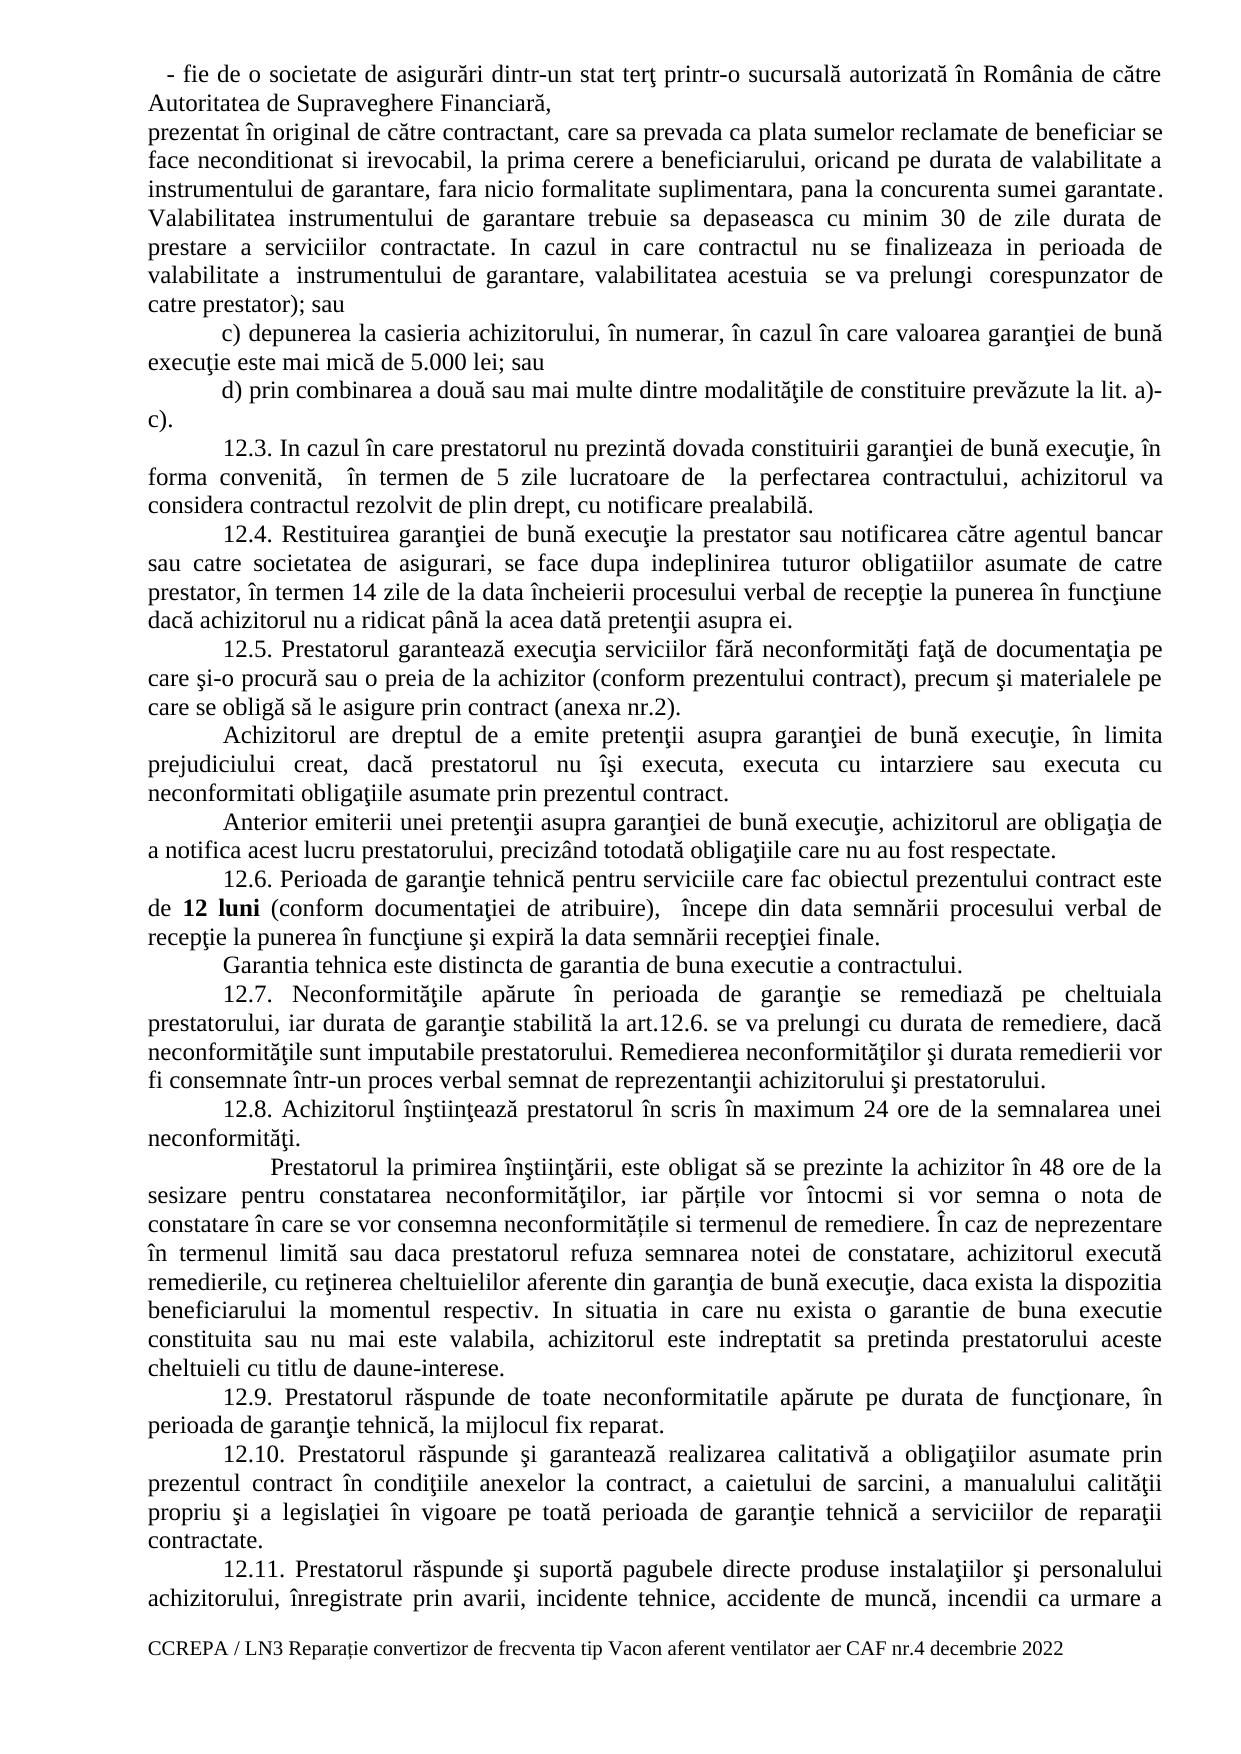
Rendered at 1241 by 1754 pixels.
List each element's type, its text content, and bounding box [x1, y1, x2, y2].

text 12.9. Prestatorul răspunde de toate neconformitatile apărute pe durata de funcţionare, în perioada de garanţie tehnică, la mijlocul fix reparat. [148, 1382, 1163, 1439]
text Prestatorul la primirea înştiinţării, este obligat să se prezinte la achizitor în 48 ore de la sesizare pentru constatarea neconformităţilor, iar părțile vor întocmi si vor semna o nota de constatare în care se vor consemna neconformitățile si termenul de remediere. În caz de neprezentare în termenul limită sau daca prestatorul refuza semnarea notei de constatare, achizitorul execută remedierile, cu reţinerea cheltuielilor aferente din garanţia de bună execuţie, daca exista la dispozitia beneficiarului la momentul respectiv. In situatia in care nu exista o garantie de buna executie constituita sau nu mai este valabila, achizitorul este indreptatit sa pretinda prestatorului aceste cheltuieli cu titlu de daune-interese. [148, 1152, 1163, 1382]
text 12.10. Prestatorul răspunde şi garantează realizarea calitativă a obligaţiilor asumate prin prezentul contract în condiţiile anexelor la contract, a caietului de sarcini, a manualului calităţii propriu şi a legislaţiei în vigoare pe toată perioada de garanţie tehnică a serviciilor de reparaţii contractate. [148, 1439, 1163, 1554]
text 12.8. Achizitorul înştiinţează prestatorul în scris în maximum 24 ore de la semnalarea unei neconformităţi. [148, 1094, 1163, 1152]
text d) prin combinarea a două sau mai multe dintre modalităţile de constituire prevăzute la lit. a)-c). [148, 375, 1163, 433]
text 12.4. Restituirea garanţiei de bună execuţie la prestator sau notificarea către agentul bancar sau catre societatea de asigurari, se face dupa indeplinirea tuturor obligatiilor asumate de catre prestator, în termen 14 zile de la data încheierii procesului verbal de recepţie la punerea în funcţiune dacă achizitorul nu a ridicat până la acea dată pretenţii asupra ei. [148, 519, 1163, 634]
text 12.6. Perioada de garanţie tehnică pentru serviciile care fac obiectul prezentului contract este de 12 luni (conform documentaţiei de atribuire), începe din data semnării procesului verbal de recepţie la punerea în funcţiune şi expiră la data semnării recepţiei finale. [148, 864, 1163, 950]
text Anterior emiterii unei pretenţii asupra garanţiei de bună execuţie, achizitorul are obligaţia de a notifica acest lucru prestatorului, precizând totodată obligaţiile care nu au fost respectate. [148, 807, 1163, 864]
text Achizitorul are dreptul de a emite pretenţii asupra garanţiei de bună execuţie, în limita prejudiciului creat, dacă prestatorul nu îşi executa, executa cu intarziere sau executa cu neconformitati obligaţiile asumate prin prezentul contract. [148, 720, 1163, 807]
text c) depunerea la casieria achizitorului, în numerar, în cazul în care valoarea garanţiei de bună execuţie este mai mică de 5.000 lei; sau [148, 318, 1163, 375]
text prezentat în original de către contractant, care sa prevada ca plata sumelor reclamate de beneficiar se face neconditionat si irevocabil, la prima cerere a beneficiarului, oricand pe durata de valabilitate a instrumentului de garantare, fara nicio formalitate suplimentara, pana la concurenta sumei garantate. Valabilitatea instrumentului de garantare trebuie sa depaseasca cu minim 30 de zile durata de prestare a serviciilor contractate. In cazul in care contractul nu se finalizeaza in perioada de valabilitate a instrumentului de garantare, valabilitatea acestuia se va prelungi corespunzator de catre prestator); sau [148, 117, 1163, 318]
text - fie de o societate de asigurări dintr-un stat terţ printr-o sucursală autorizată în România de către Autoritatea de Supraveghere Financiară, [148, 59, 1163, 117]
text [148, 1554, 1163, 1612]
text 12.5. Prestatorul garantează execuţia serviciilor fără neconformităţi faţă de documentaţia pe care şi-o procură sau o preia de la achizitor (conform prezentului contract), precum şi materialele pe care se obligă să le asigure prin contract (anexa nr.2). [148, 634, 1163, 720]
text 12.3. In cazul în care prestatorul nu prezintă dovada constituirii garanţiei de bună execuţie, în forma convenită, în termen de 5 zile lucratoare de la perfectarea contractului, achizitorul va considera contractul rezolvit de plin drept, cu notificare prealabilă. [148, 433, 1163, 519]
text 12.7. Neconformităţile apărute în perioada de garanţie se remediază pe cheltuiala prestatorului, iar durata de garanţie stabilită la art.12.6. se va prelungi cu durata de remediere, dacă neconformităţile sunt imputabile prestatorului. Remedierea neconformităţilor şi durata remedierii vor fi consemnate într-un proces verbal semnat de reprezentanţii achizitorului şi prestatorului. [148, 979, 1163, 1094]
text Garantia tehnica este distincta de garantia de buna executie a contractului. [148, 950, 1163, 979]
